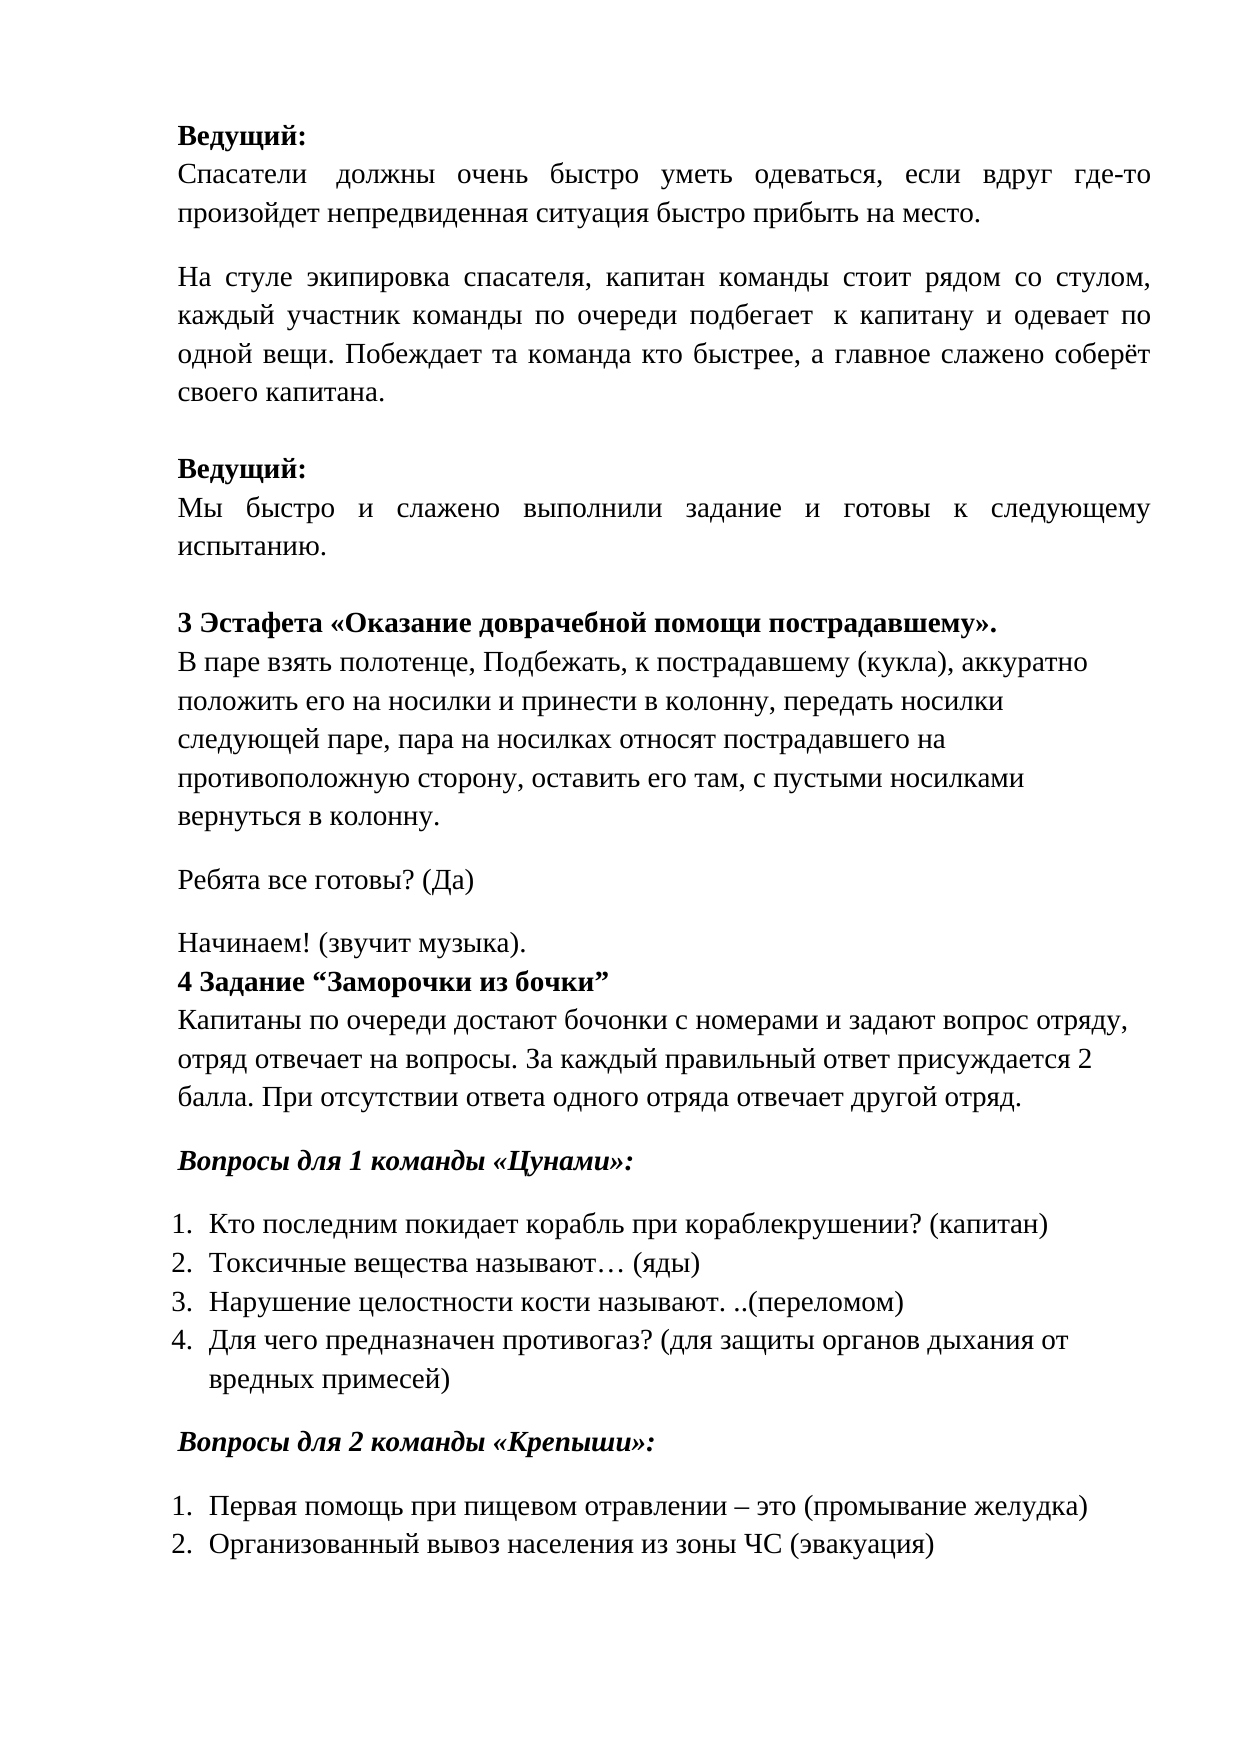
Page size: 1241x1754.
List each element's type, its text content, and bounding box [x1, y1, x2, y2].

text Ребята все готовы? (Да) [177, 862, 1152, 895]
list Кто последним покидает корабль при кораблекрушении? (капитан) [171, 1207, 1152, 1240]
list Токсичные вещества называют… (яды) [171, 1245, 1152, 1279]
list Для чего предназначен противогаз? (для защиты органов дыхания от вредных примесей) [171, 1322, 1152, 1394]
text 3 Эстафета «Оказание доврачебной помощи пострадавшему». [177, 606, 1152, 639]
text Вопросы для 2 команды «Крепыши»: [177, 1424, 1152, 1458]
text 4 Задание “Заморочки из бочки” [177, 964, 1152, 997]
list Организованный вывоз населения из зоны ЧС (эвакуация) [171, 1526, 1152, 1560]
list Первая помощь при пищевом отравлении – это (промывание желудка) [171, 1488, 1152, 1521]
text Начинаем! (звучит музыка). [177, 925, 1152, 959]
text На стуле экипировка спасателя, капитан команды стоит рядом со стулом, каждый участник команды по очереди подбегает к капитану и одевает по одной вещи. Побеждает та команда кто быстрее, а главное слажено соберёт своего капитана. [177, 259, 1152, 408]
text Капитаны по очереди достают бочонки с номерами и задают вопрос отряду, отряд отвечает на вопросы. За каждый правильный ответ присуждается 2 балла. При отсутствии ответа одного отряда отвечает другой отряд. [177, 1002, 1152, 1113]
text В паре взять полотенце, Подбежать, к пострадавшему (кукла), аккуратно положить его на носилки и принести в колонну, передать носилки следующей паре, пара на носилках относят пострадавшего на противоположную сторону, оставить его там, с пустыми носилками вернуться в колонну. [177, 644, 1152, 832]
text Ведущий: [177, 451, 1152, 485]
text Спасатели должны очень быстро уметь одеваться, если вдруг где-то произойдет непредвиденная ситуация быстро прибыть на место. [177, 157, 1152, 229]
text Ведущий: [177, 118, 1152, 152]
text Мы быстро и слажено выполнили задание и готовы к следующему испытанию. [177, 490, 1152, 562]
text Вопросы для 1 команды «Цунами»: [177, 1143, 1152, 1177]
list Нарушение целостности кости называют. ..(переломом) [171, 1284, 1152, 1317]
